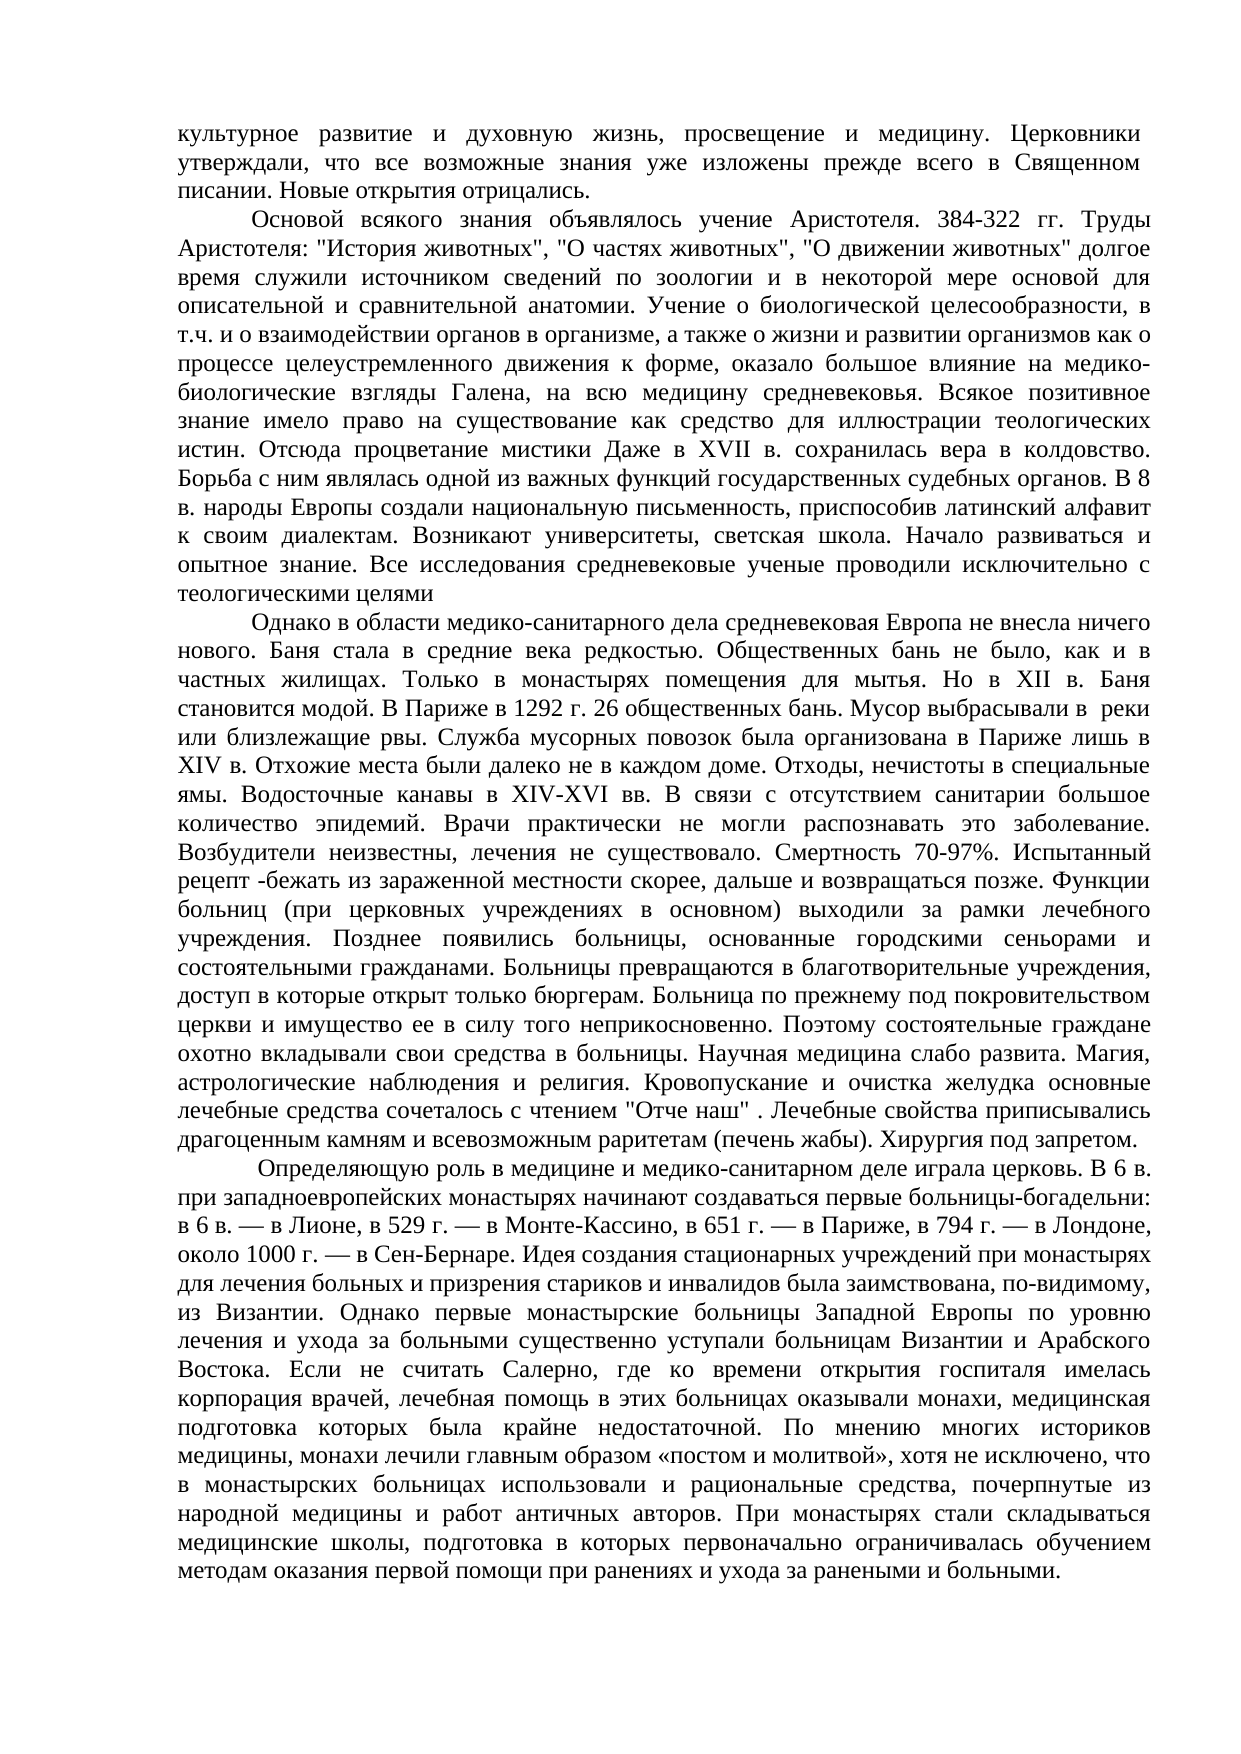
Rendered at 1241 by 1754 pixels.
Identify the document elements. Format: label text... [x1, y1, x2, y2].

text Основой всякого знания объявлялось учение Аристотеля. 384-322 гг. Труды Аристотеля: "История животных", "О частях животных", "О движении животных" долгое время служили источником сведений по зоологии и в некоторой мере основой для описательной и сравнительной анатомии. Учение о биологической целесообразности, в т.ч. и о взаимодействии органов в организме, а также о жизни и развитии организмов как о процессе целеустремленного движения к форме, оказало большое влияние на медико- биологические взгляды Галена, на всю медицину средневековья. Всякое позитивное знание имело право на существование как средство для иллюстрации теологических истин. Отсюда процветание мистики Даже в XVII в. сохранилась вера в колдовство. Борьба с ним являлась одной из важных функций государственных судебных органов. В 8 в. народы Европы создали национальную письменность, приспособив латинский алфавит к своим диалектам. Возникают университеты, светская школа. Начало развиваться и опытное знание. Все исследования средневековые ученые проводили исключительно с теологическими целями [177, 204, 1152, 607]
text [177, 118, 1141, 204]
text Однако в области медико-санитарного дела средневековая Европа не внесла ничего нового. Баня стала в средние века редкостью. Общественных бань не было, как и в частных жилищах. Только в монастырях помещения для мытья. Но в XII в. Баня становится модой. В Париже в . 26 общественных бань. Мусор выбрасывали в реки или близлежащие рвы. Служба мусорных повозок была организована в Париже лишь в XIV в. Отхожие места были далеко не в каждом доме. Отходы, нечистоты в специальные ямы. Водосточные канавы в XIV-XVI вв. В связи с отсутствием санитарии большое количество эпидемий. Врачи практически не могли распознавать это заболевание. Возбудители неизвестны, лечения не существовало. Смертность 70-97%. Испытанный рецепт -бежать из зараженной местности скорее, дальше и возвращаться позже. Функции больниц (при церковных учреждениях в основном) выходили за рамки лечебного учреждения. Позднее появились больницы, основанные городскими сеньорами и состоятельными гражданами. Больницы превращаются в благотворительные учреждения, доступ в которые открыт только бюргерам. Больница по прежнему под покровительством церкви и имущество ее в силу того неприкосновенно. Поэтому состоятельные граждане охотно вкладывали свои средства в больницы. Научная медицина слабо развита. Магия, астрологические наблюдения и религия. Кровопускание и очистка желудка основные лечебные средства сочеталось с чтением "Отче наш" . Лечебные свойства приписывались драгоценным камням и всевозможным раритетам (печень жабы). Хирургия под запретом. [177, 607, 1152, 1153]
text Определяющую роль в медицине и медико-санитарном деле играла церковь. В 6 в. при западноевропейских монастырях начинают создаваться первые больницы-богадельни: в 6 в. — в Лионе, в 529 г. — в Монте-Кассино, в 651 г. — в Париже, в 794 г. — в Лондоне, около 1000 г. — в Сен-Бернаре. Идея создания стационарных учреждений при монастырях для лечения больных и призрения стариков и инвалидов была заимствована, по-видимому, из Византии. Однако первые монастырские больницы Западной Европы по уровню лечения и ухода за больными существенно уступали больницам Византии и Арабского Востока. Если не считать Салерно, где ко времени открытия госпиталя имелась корпорация врачей, лечебная помощь в этих больницах оказывали монахи, медицинская подготовка которых была крайне недостаточной. По мнению многих историков медицины, монахи лечили главным образом «постом и молитвой», хотя не исключено, что в монастырских больницах использовали и рациональные средства, почерпнутые из народной медицины и работ античных авторов. При монастырях стали складываться медицинские школы, подготовка в которых первоначально ограничивалась обучением методам оказания первой помощи при ранениях и ухода за ранеными и больными. [177, 1153, 1152, 1584]
